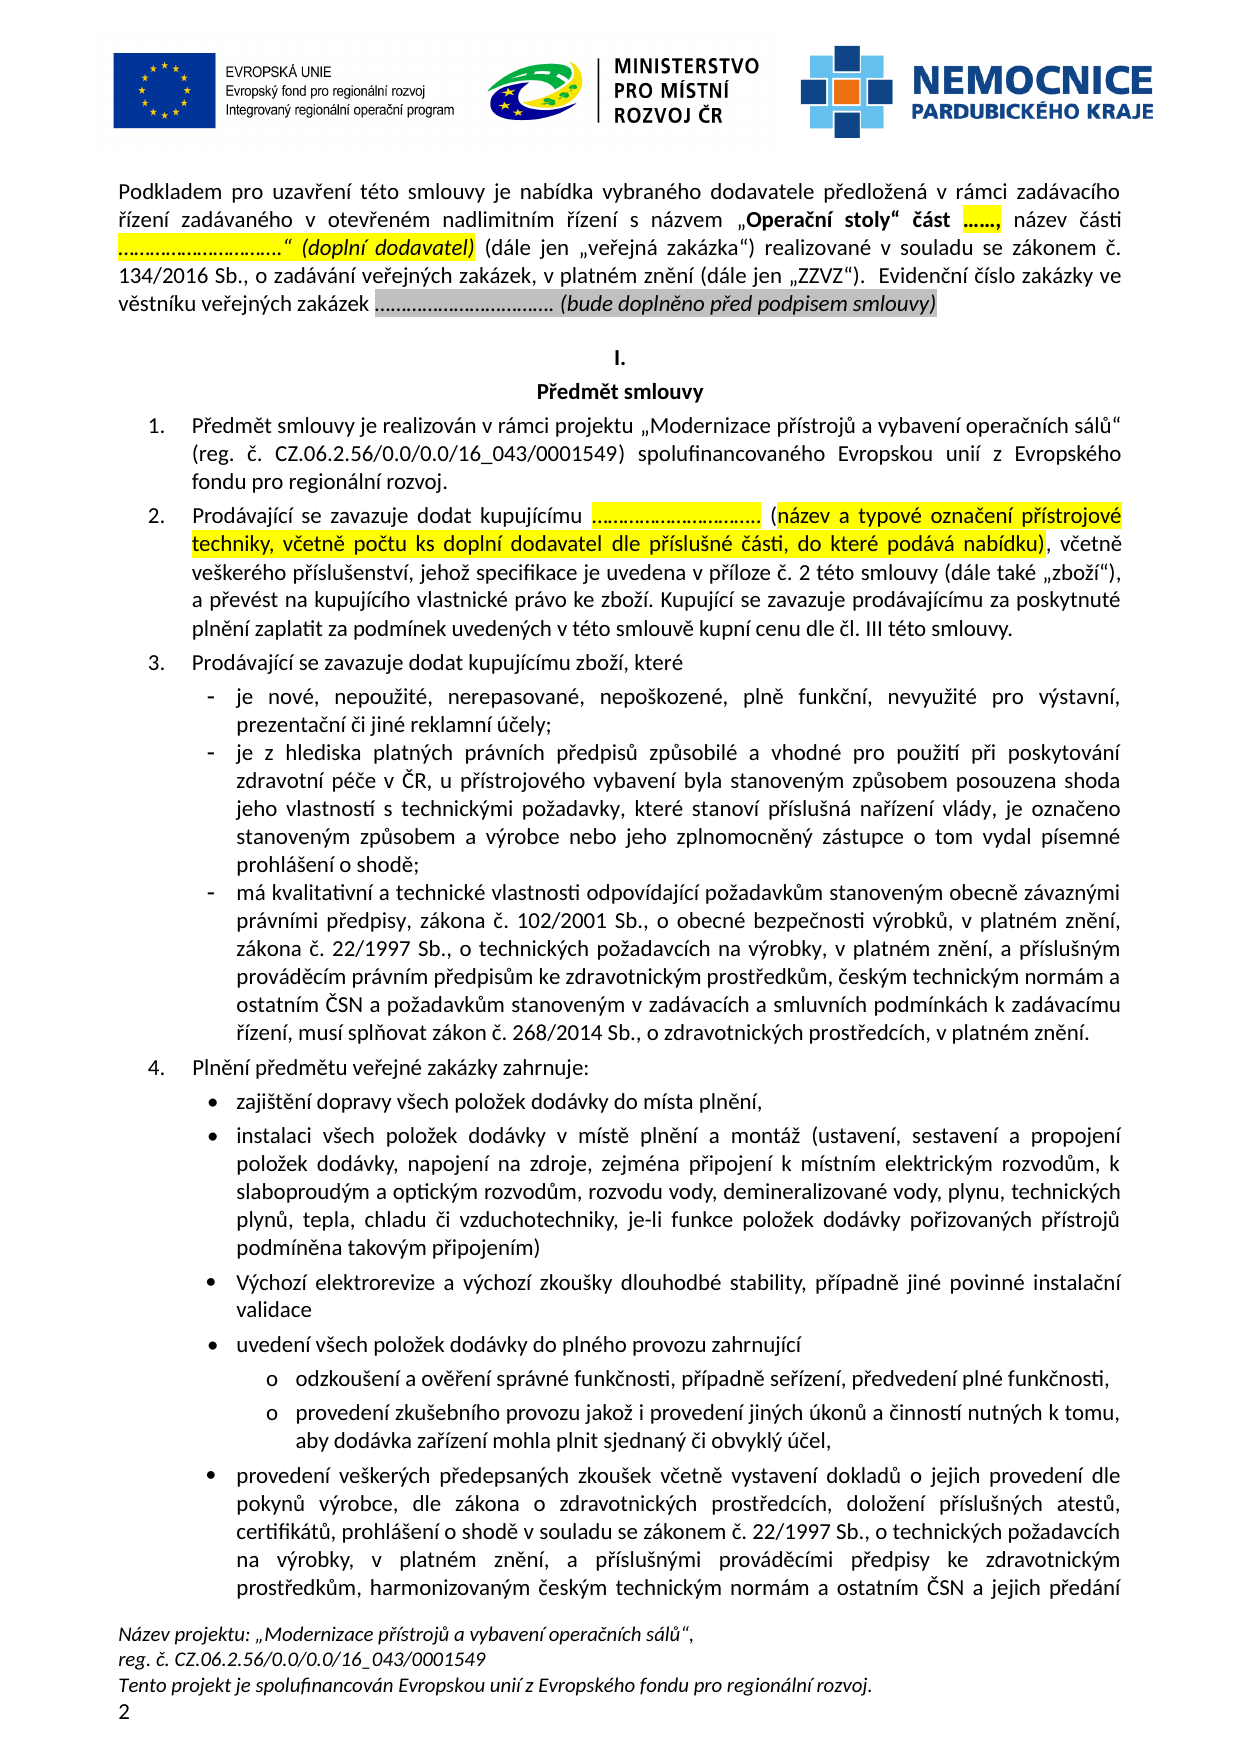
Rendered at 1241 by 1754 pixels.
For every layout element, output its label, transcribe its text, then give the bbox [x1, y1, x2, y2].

text 3. Prodávající se zavazuje dodat kupujícímu zboží, které [118, 648, 1122, 676]
text o odzkoušení a ověření správné funkčnosti, případně seřízení, předvedení plné funkčnosti, [118, 1364, 1122, 1392]
text o provedení zkušebního provozu jakož i provedení jiných úkonů a činností nutných k tomu, aby dodávka zařízení mohla plnit sjednaný či obvyklý účel, [266, 1398, 1122, 1454]
text Předmět smlouvy [118, 377, 1122, 405]
text 1. Předmět smlouvy je realizován v rámci projektu „Modernizace přístrojů a vybavení operačních sálů“ (reg. č. CZ.06.2.56/0.0/0.0/16_043/0001549) spolufinancovaného Evropskou unií z Evropského fondu pro regionální rozvoj. [118, 411, 1122, 495]
list Výchozí elektrorevize a výchozí zkoušky dlouhodbé stability, případně jiné povinné instalační validace [207, 1268, 1122, 1324]
picture [91, 27, 780, 153]
list má kvalitativní a technické vlastnosti odpovídající požadavkům stanoveným obecně závaznými právními předpisy, zákona č. 102/2001 Sb., o obecné bezpečnosti výrobků, v platném znění, zákona č. 22/1997 Sb., o technických požadavcích na výrobky, v platném znění, a příslušným prováděcím právním předpisům ke zdravotnickým prostředkům, českým technickým normám a ostatním ČSN a požadavkům stanoveným v zadávacích a smluvních podmínkách k zadávacímu řízení, musí splňovat zákon č. 268/2014 Sb., o zdravotnických prostředcích, v platném znění. [207, 878, 1122, 1046]
text 2. Prodávající se zavazuje dodat kupujícímu ………………………….. (název a typové označení přístrojové techniky, včetně počtu ks doplní dodavatel dle příslušné části, do které podává nabídku), včetně veškerého příslušenství, jehož specifikace je uvedena v příloze č. 2 této smlouvy (dále také „zboží“), a převést na kupujícího vlastnické právo ke zboží. Kupující se zavazuje prodávajícímu za poskytnuté plnění zaplatit za podmínek uvedených v této smlouvě kupní cenu dle čl. III této smlouvy. [118, 502, 1122, 642]
text • uvedení všech položek dodávky do plného provozu zahrnující [118, 1330, 1122, 1358]
list je z hlediska platných právních předpisů způsobilé a vhodné pro použití při poskytování zdravotní péče v ČR, u přístrojového vybavení byla stanoveným způsobem posouzena shoda jeho vlastností s technickými požadavky, které stanoví příslušná nařízení vlády, je označeno stanoveným způsobem a výrobce nebo jeho zplnomocněný zástupce o tom vydal písemné prohlášení o shodě; [207, 738, 1122, 878]
text Podkladem pro uzavření této smlouvy je nabídka vybraného dodavatele předložená v rámci zadávacího řízení zadávaného v otevřeném nadlimitním řízení s názvem „Operační stoly“ část ……, název části ………………………….“ (doplní dodavatel) (dále jen „veřejná zakázka“) realizované v souladu se zákonem č. 134/2016 Sb., o zadávání veřejných zakázek, v platném znění (dále jen „ZZVZ“). Evidenční číslo zakázky ve věstníku veřejných zakázek ……………………………. (bude doplněno před podpisem smlouvy) [118, 177, 1122, 317]
picture [799, 44, 1153, 139]
list je nové, nepoužité, nerepasované, nepoškozené, plně funkční, nevyužité pro výstavní, prezentační či jiné reklamní účely; [207, 682, 1122, 738]
text 4. Plnění předmětu veřejné zakázky zahrnuje: [118, 1053, 1122, 1081]
text • instalaci všech položek dodávky v místě plnění a montáž (ustavení, sestavení a propojení položek dodávky, napojení na zdroje, zejména připojení k místním elektrickým rozvodům, k slaboproudým a optickým rozvodům, rozvodu vody, demineralizované vody, plynu, technických plynů, tepla, chladu či vzduchotechniky, je-li funkce položek dodávky pořizovaných přístrojů podmíněna takovým připojením) [207, 1121, 1122, 1261]
text I. [118, 343, 1122, 371]
text • zajištění dopravy všech položek dodávky do místa plnění, [118, 1087, 1122, 1115]
